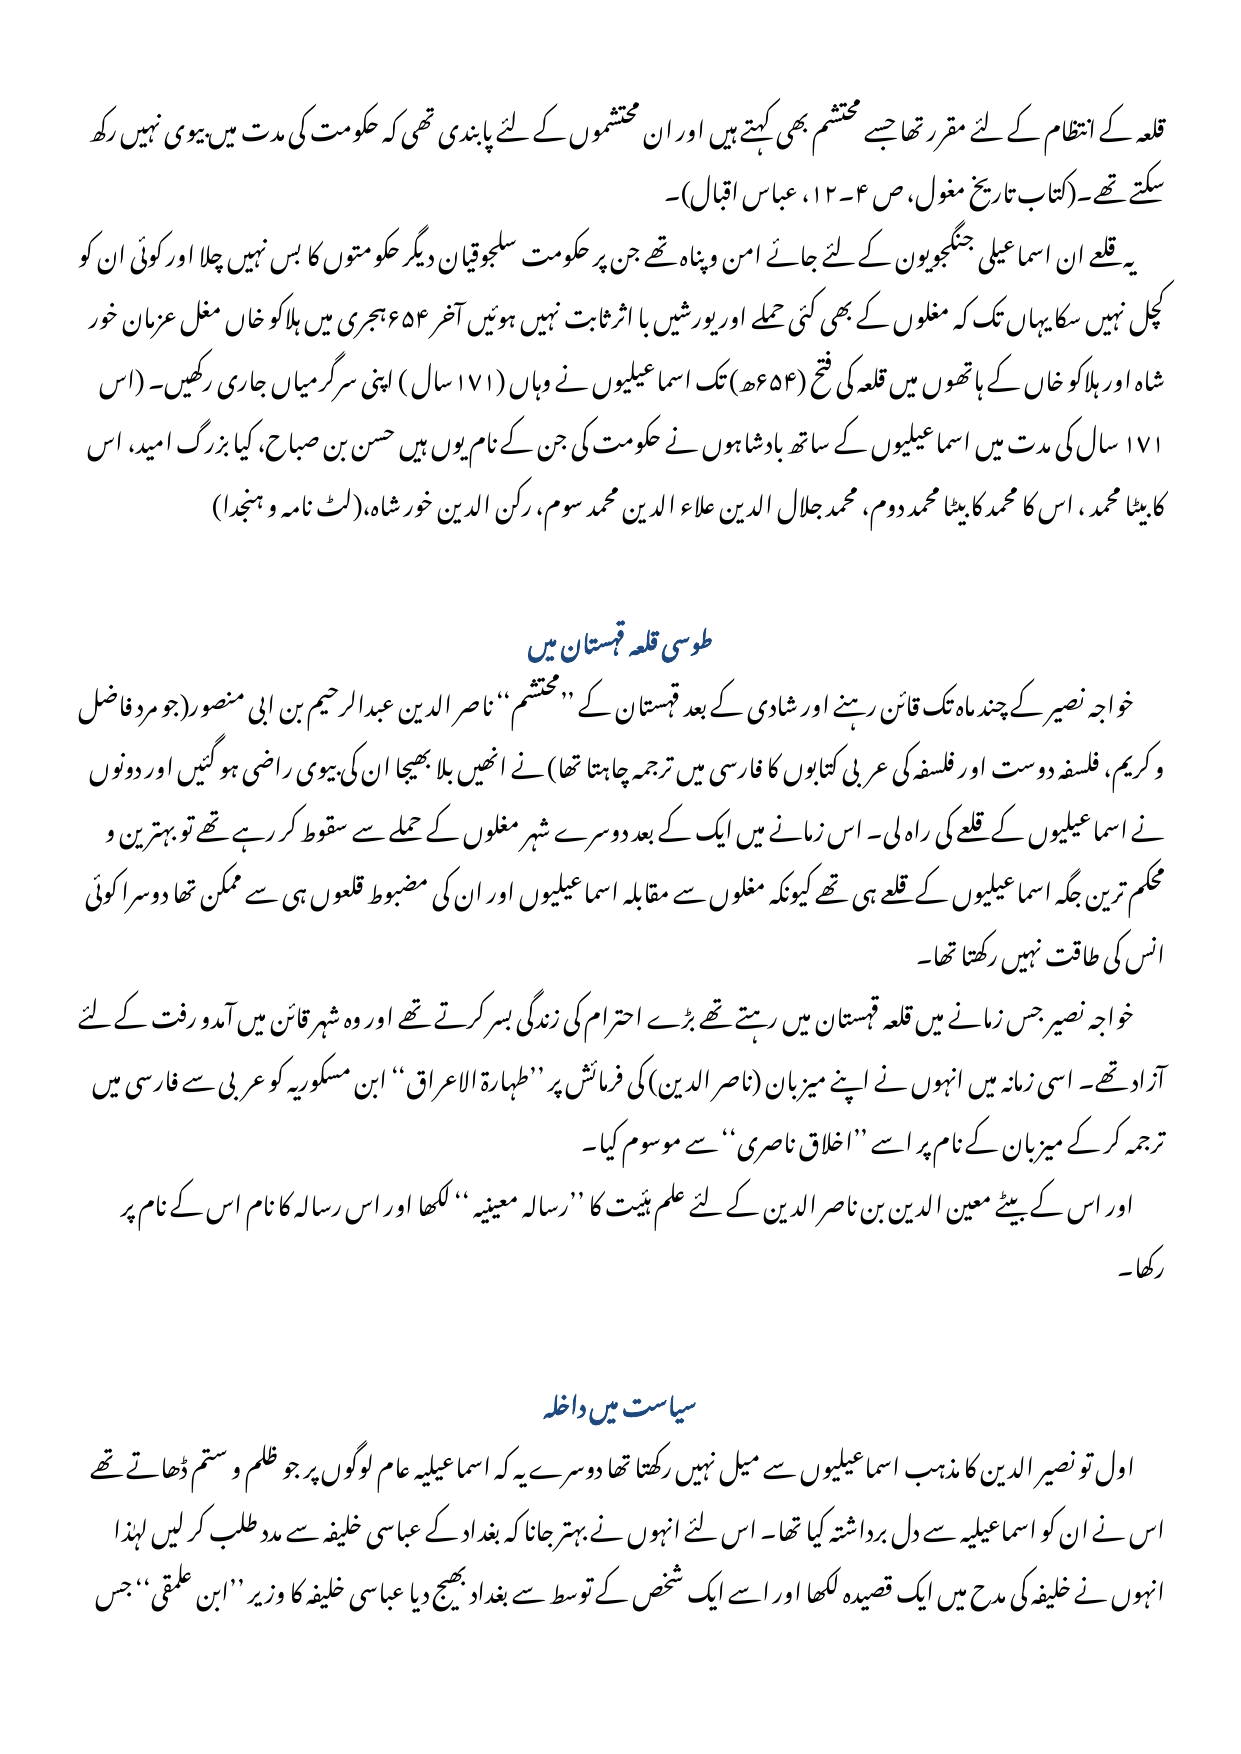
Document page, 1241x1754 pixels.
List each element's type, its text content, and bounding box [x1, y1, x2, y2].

text خواجہ نصیر جس زمانے میں قلعہ قہستان میں رہتے تھے بڑے احترام کی زندگی بسر کرتے تھے اور وہ شہر قائن میں آمدو رفت کے لئے آزاد تھے۔ اسی زمانہ میں انہوں نے اپنے میزبان (ناصر الدین) کی فرمائش پر ’’طہارة الاعراق‘‘ ابن مسکوریہ کو عربی سے فارسی میں ترجمہ کر کے میزبان کے نام پر اسے ’’اخلاق ناصری‘‘ سے موسوم کیا۔ [75, 981, 1165, 1169]
subtitle سیاست میں داخلہ [75, 1369, 1165, 1431]
subtitle طوسی قلعہ قہستان میں [75, 606, 1165, 669]
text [75, 1431, 1165, 1619]
text یہ قلعے ان اسماعیلی جنگجویون کے لئے جائے امن و پناہ تھے جن پر حکومت سلجوقیان دیگر حکومتوں کا بس نہیں چلا اور کوئی ان کو کچل نہیں سکا یہاں تک کہ مغلوں کے بھی کئی حملے اور یورشیں با اثر ثابت نہیں ہوئیں آخر ۶۵۴ہجری میں ہلاکو خاں مغل عزمان خور شاہ اور ہلاکو خاں کے ہاتھوں میں قلعہ کی فتح (۶۵۴ھ) تک اسماعیلیوں نے وہاں (۱۷۱سال ) اپنی سرگرمیاں جاری رکھیں۔ (اس ۱۷۱ سال کی مدت میں اسماعیلیوں کے ساتھ بادشاہوں نے حکومت کی جن کے نام یوں ہیں حسن بن صباح، کیا بزرگ امید، اس کا بیٹا محمد ، اس کا محمد کا بیٹا محمد دوم، محمد جلال الدین علاء الدین محمد سوم، رکن الدین خور شاہ،(لٹ نامہ و ہنجدا) [75, 219, 1165, 531]
text خواجہ نصیر کے چند ماہ تک قائن رہنے اور شادی کے بعد قہستان کے ’’محتشم‘‘ ناصر الدین عبدالرحیم بن ابی منصور(جو مرد فاضل و کریم، فلسفہ دوست اور فلسفہ کی عربی کتابوں کا فارسی میں ترجمہ چاہتا تھا) نے انھیں بلا بھیجا ان کی بیوی راضی ہو گئیں اور دونوں نے اسماعیلیوں کے قلعے کی راہ لی۔ اس زمانے میں ایک کے بعد دوسرے شہر مغلوں کے حملے سے سقوط کر رہے تھے تو بہترین و محکم ترین جگہ اسماعیلیوں کے قلعے ہی تھے کیونکہ مغلوں سے مقابلہ اسماعیلیوں اور ان کی مضبوط قلعوں ہی سے ممکن تھا دوسرا کوئی انس کی طاقت نہیں رکھتا تھا۔ [75, 669, 1165, 981]
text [75, 94, 1165, 219]
text اور اس کے بیٹے معین الدین بن ناصر الدین کے لئے علم ہئیت کا ’’رسالہ معینیہ ‘‘ لکھا اور اس رسالہ کا نام اس کے نام پر رکھا۔ [75, 1169, 1165, 1294]
